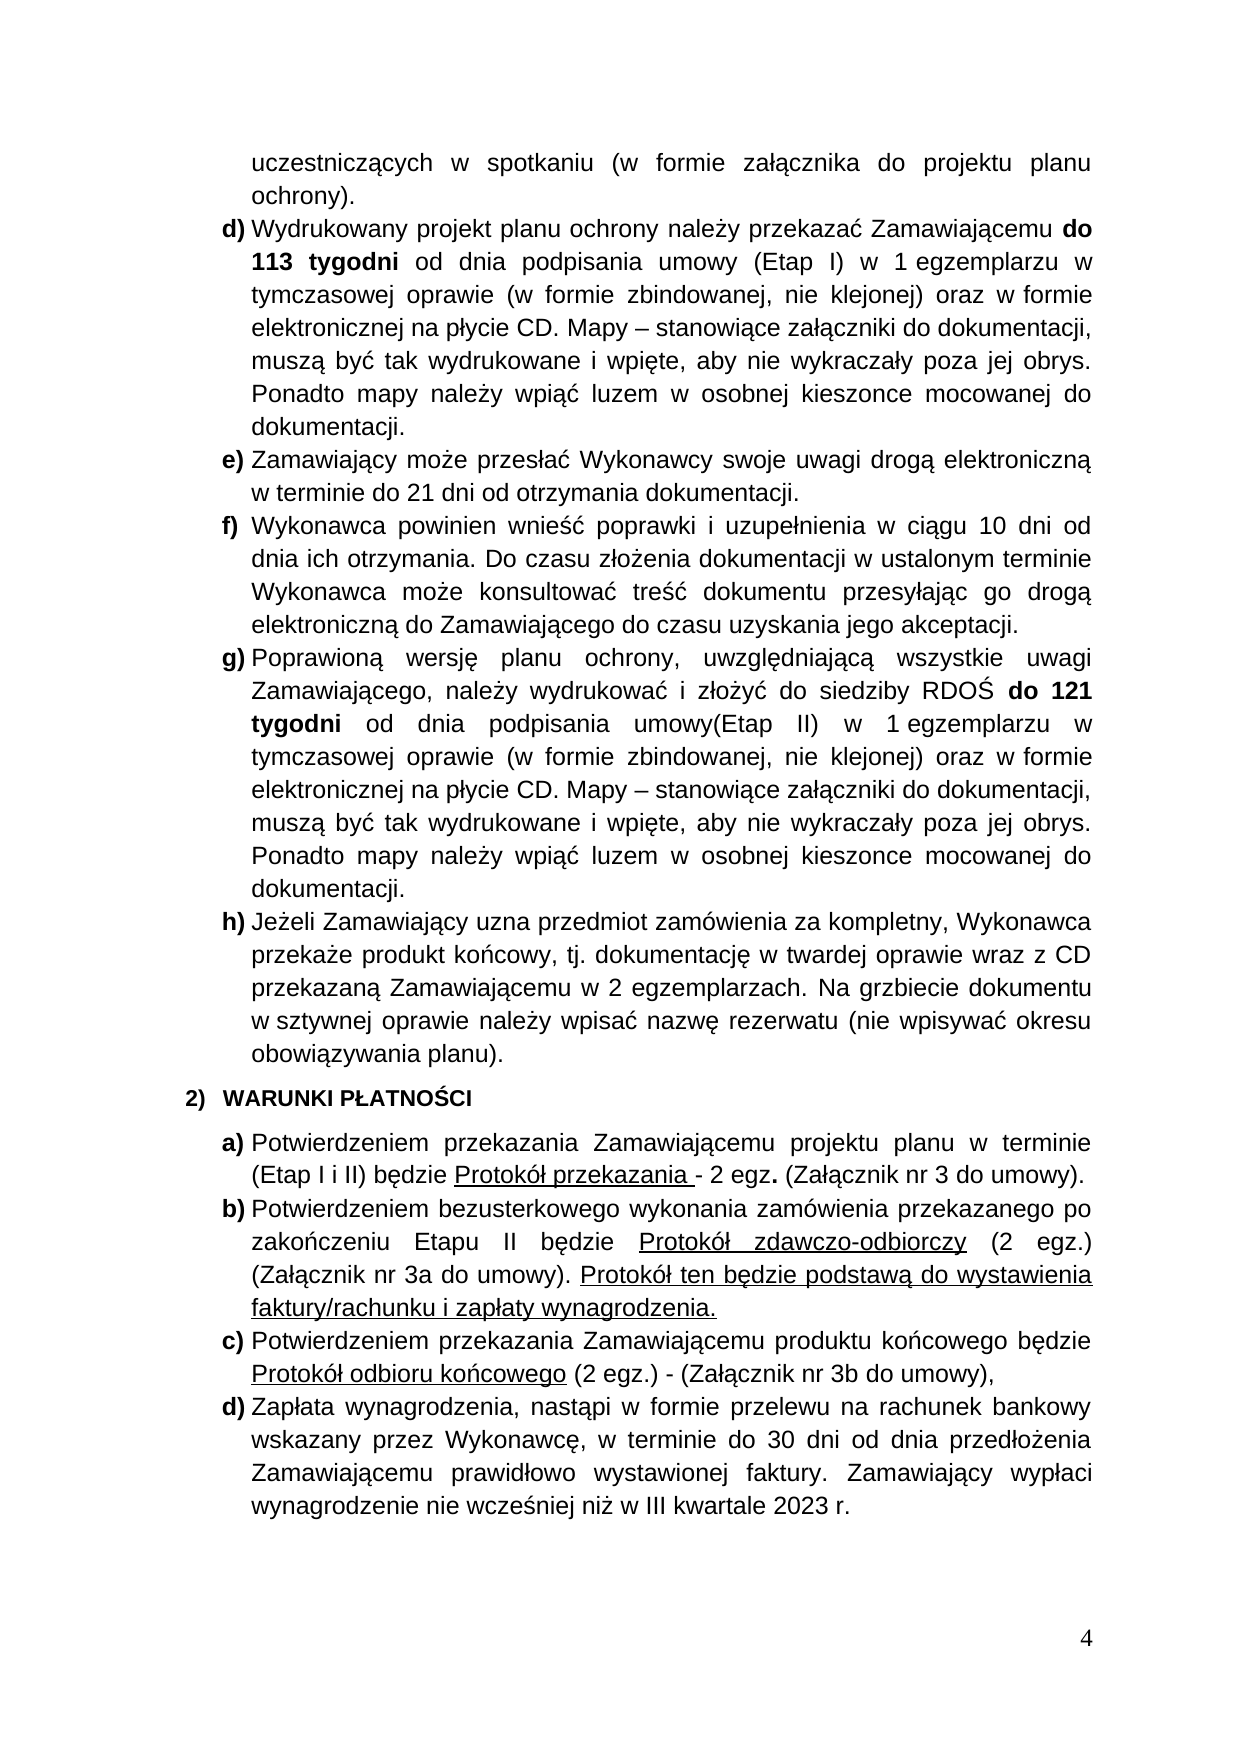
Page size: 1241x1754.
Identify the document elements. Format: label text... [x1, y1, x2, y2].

list Zamawiający może przesłać Wykonawcy swoje uwagi drogą elektroniczną w terminie do 21 dni od otrzymania dokumentacji. [222, 445, 1092, 507]
list WARUNKI PŁATNOŚCI [185, 1085, 1092, 1111]
list Potwierdzeniem przekazania Zamawiającemu produktu końcowego będzie Protokół odbioru końcowego (2 egz.) - (Załącznik nr 3b do umowy), [222, 1326, 1092, 1387]
list Potwierdzeniem bezusterkowego wykonania zamówienia przekazanego po zakończeniu Etapu II będzie Protokół zdawczo-odbiorczy (2 egz.) (Załącznik nr 3a do umowy). Protokół ten będzie podstawą do wystawienia faktury/rachunku i zapłaty wynagrodzenia. [222, 1193, 1092, 1321]
list Jeżeli Zamawiający uzna przedmiot zamówienia za kompletny, Wykonawca przekaże produkt końcowy, tj. dokumentację w twardej oprawie wraz z CD przekazaną Zamawiającemu w 2 egzemplarzach. Na grzbiecie dokumentu w sztywnej oprawie należy wpisać nazwę rezerwatu (nie wpisywać okresu obowiązywania planu). [222, 907, 1092, 1068]
list Zapłata wynagrodzenia, nastąpi w formie przelewu na rachunek bankowy wskazany przez Wykonawcę, w terminie do 30 dni od dnia przedłożenia Zamawiającemu prawidłowo wystawionej faktury. Zamawiający wypłaci wynagrodzenie nie wcześniej niż w III kwartale 2023 r. [222, 1392, 1092, 1519]
list Poprawioną wersję planu ochrony, uwzględniającą wszystkie uwagi Zamawiającego, należy wydrukować i złożyć do siedziby RDOŚ do 121 tygodni od dnia podpisania umowy(Etap II) w 1 egzemplarzu w tymczasowej oprawie (w formie zbindowanej, nie klejonej) oraz w formie elektronicznej na płycie CD. Mapy – stanowiące załączniki do dokumentacji, muszą być tak wydrukowane i wpięte, aby nie wykraczały poza jej obrys. Ponadto mapy należy wpiąć luzem w osobnej kieszonce mocowanej do dokumentacji. [222, 643, 1092, 903]
list Wykonawca powinien wnieść poprawki i uzupełnienia w ciągu 10 dni od dnia ich otrzymania. Do czasu złożenia dokumentacji w ustalonym terminie Wykonawca może konsultować treść dokumentu przesyłając go drogą elektroniczną do Zamawiającego do czasu uzyskania jego akceptacji. [222, 511, 1092, 639]
list Potwierdzeniem przekazania Zamawiającemu projektu planu w terminie (Etap I i II) będzie Protokół przekazania - 2 egz. (Załącznik nr 3 do umowy). [222, 1127, 1092, 1189]
list Wydrukowany projekt planu ochrony należy przekazać Zamawiającemu do 113 tygodni od dnia podpisania umowy (Etap I) w 1 egzemplarzu w tymczasowej oprawie (w formie zbindowanej, nie klejonej) oraz w formie elektronicznej na płycie CD. Mapy – stanowiące załączniki do dokumentacji, muszą być tak wydrukowane i wpięte, aby nie wykraczały poza jej obrys. Ponadto mapy należy wpiąć luzem w osobnej kieszonce mocowanej do dokumentacji. [222, 214, 1092, 441]
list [222, 148, 1092, 209]
